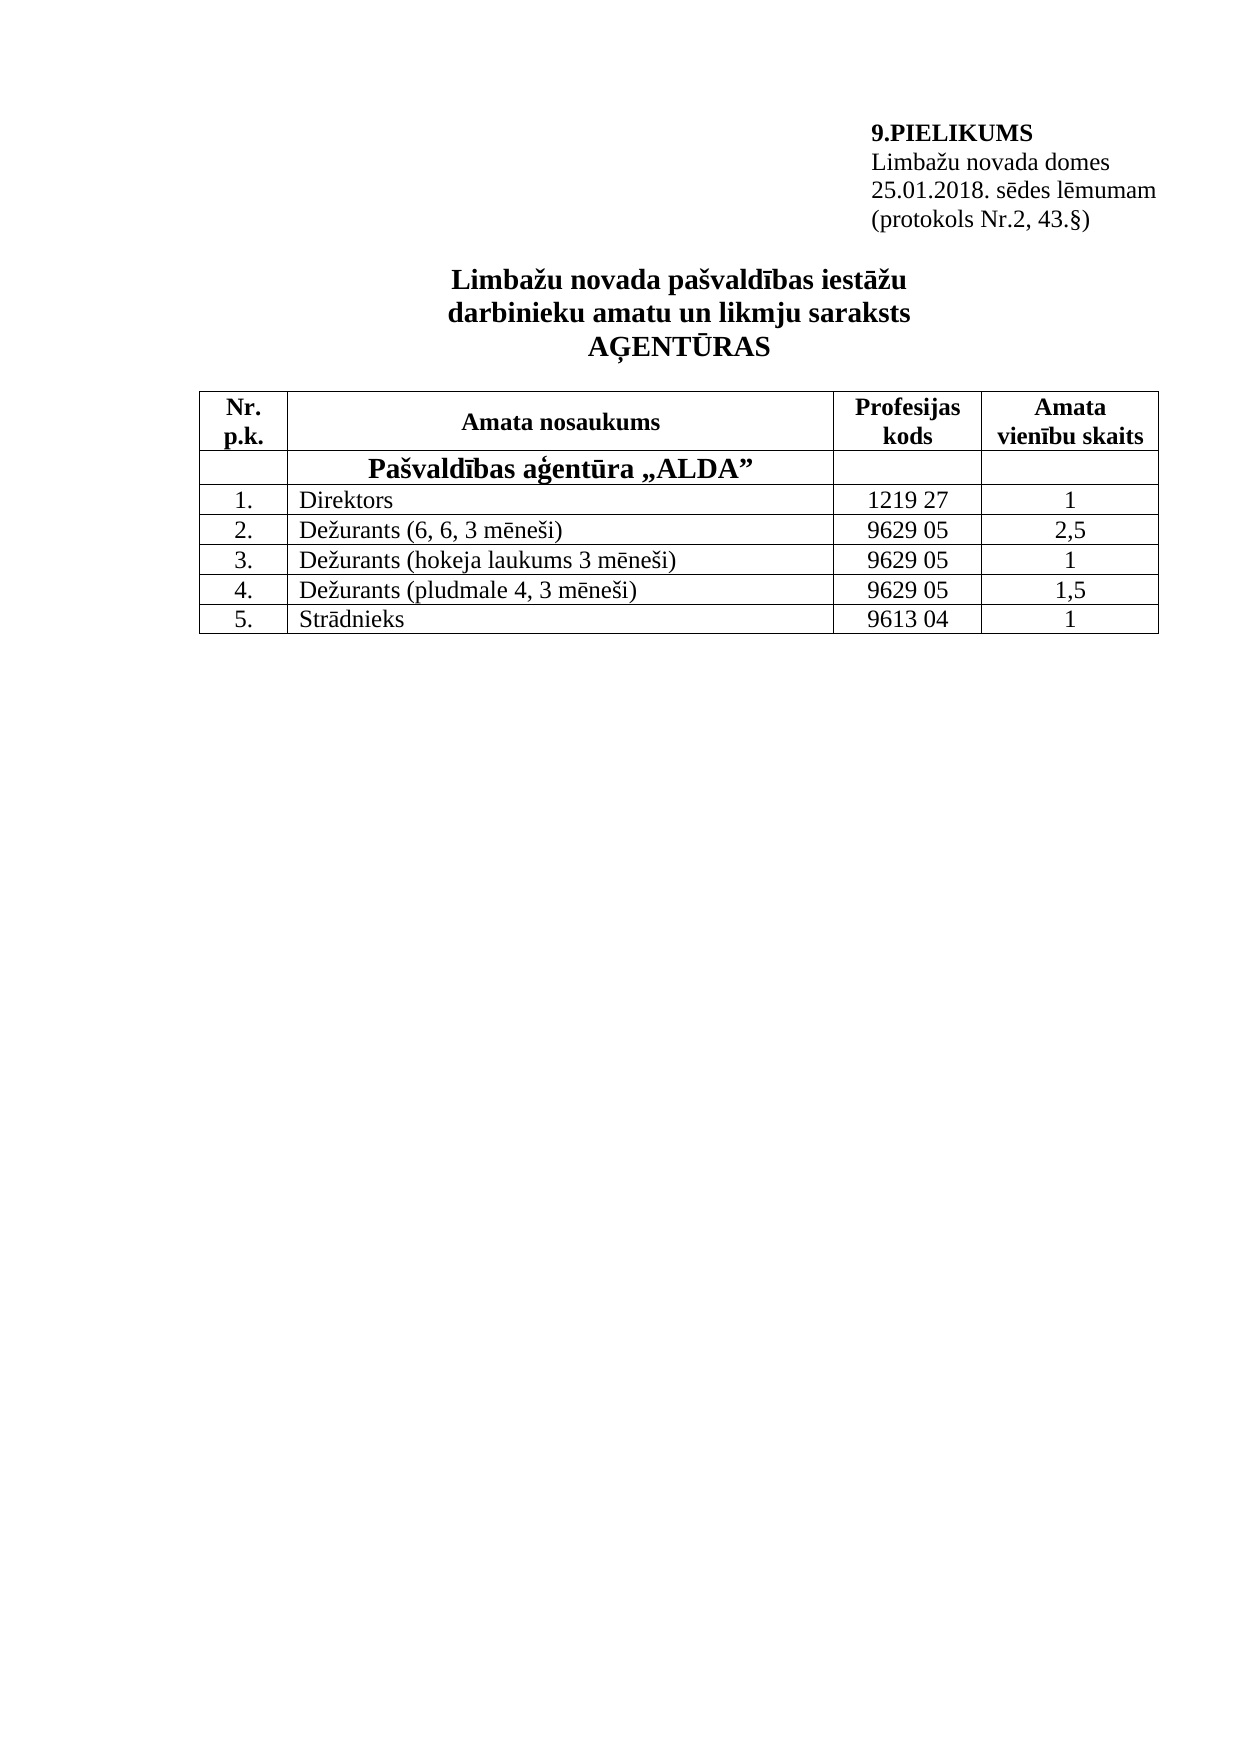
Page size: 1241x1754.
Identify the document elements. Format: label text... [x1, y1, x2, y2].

text darbinieku amatu un likmju saraksts [177, 295, 1181, 329]
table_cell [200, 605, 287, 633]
text (protokols Nr.2, 43.§) [871, 204, 1181, 233]
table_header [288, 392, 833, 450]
text AĢENTŪRAS [177, 329, 1181, 362]
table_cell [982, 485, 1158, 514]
text Limbažu novada pašvaldības iestāžu [177, 262, 1181, 295]
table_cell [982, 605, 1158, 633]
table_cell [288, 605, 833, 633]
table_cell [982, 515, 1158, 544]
text Limbažu novada domes [871, 147, 1181, 176]
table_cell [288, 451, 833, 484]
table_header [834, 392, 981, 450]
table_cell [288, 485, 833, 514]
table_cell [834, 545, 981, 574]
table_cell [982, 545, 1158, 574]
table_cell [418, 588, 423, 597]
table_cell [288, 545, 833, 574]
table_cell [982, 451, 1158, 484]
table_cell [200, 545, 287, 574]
text 25.01.2018. sēdes lēmumam [871, 176, 1181, 204]
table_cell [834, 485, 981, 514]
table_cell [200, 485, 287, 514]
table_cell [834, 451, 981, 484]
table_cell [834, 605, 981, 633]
text 9.Pielikums [871, 118, 1181, 147]
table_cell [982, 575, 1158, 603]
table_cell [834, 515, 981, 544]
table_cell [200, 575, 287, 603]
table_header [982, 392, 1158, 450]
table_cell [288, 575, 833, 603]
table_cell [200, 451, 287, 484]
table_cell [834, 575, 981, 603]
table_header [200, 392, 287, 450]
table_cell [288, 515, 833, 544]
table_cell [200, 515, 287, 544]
